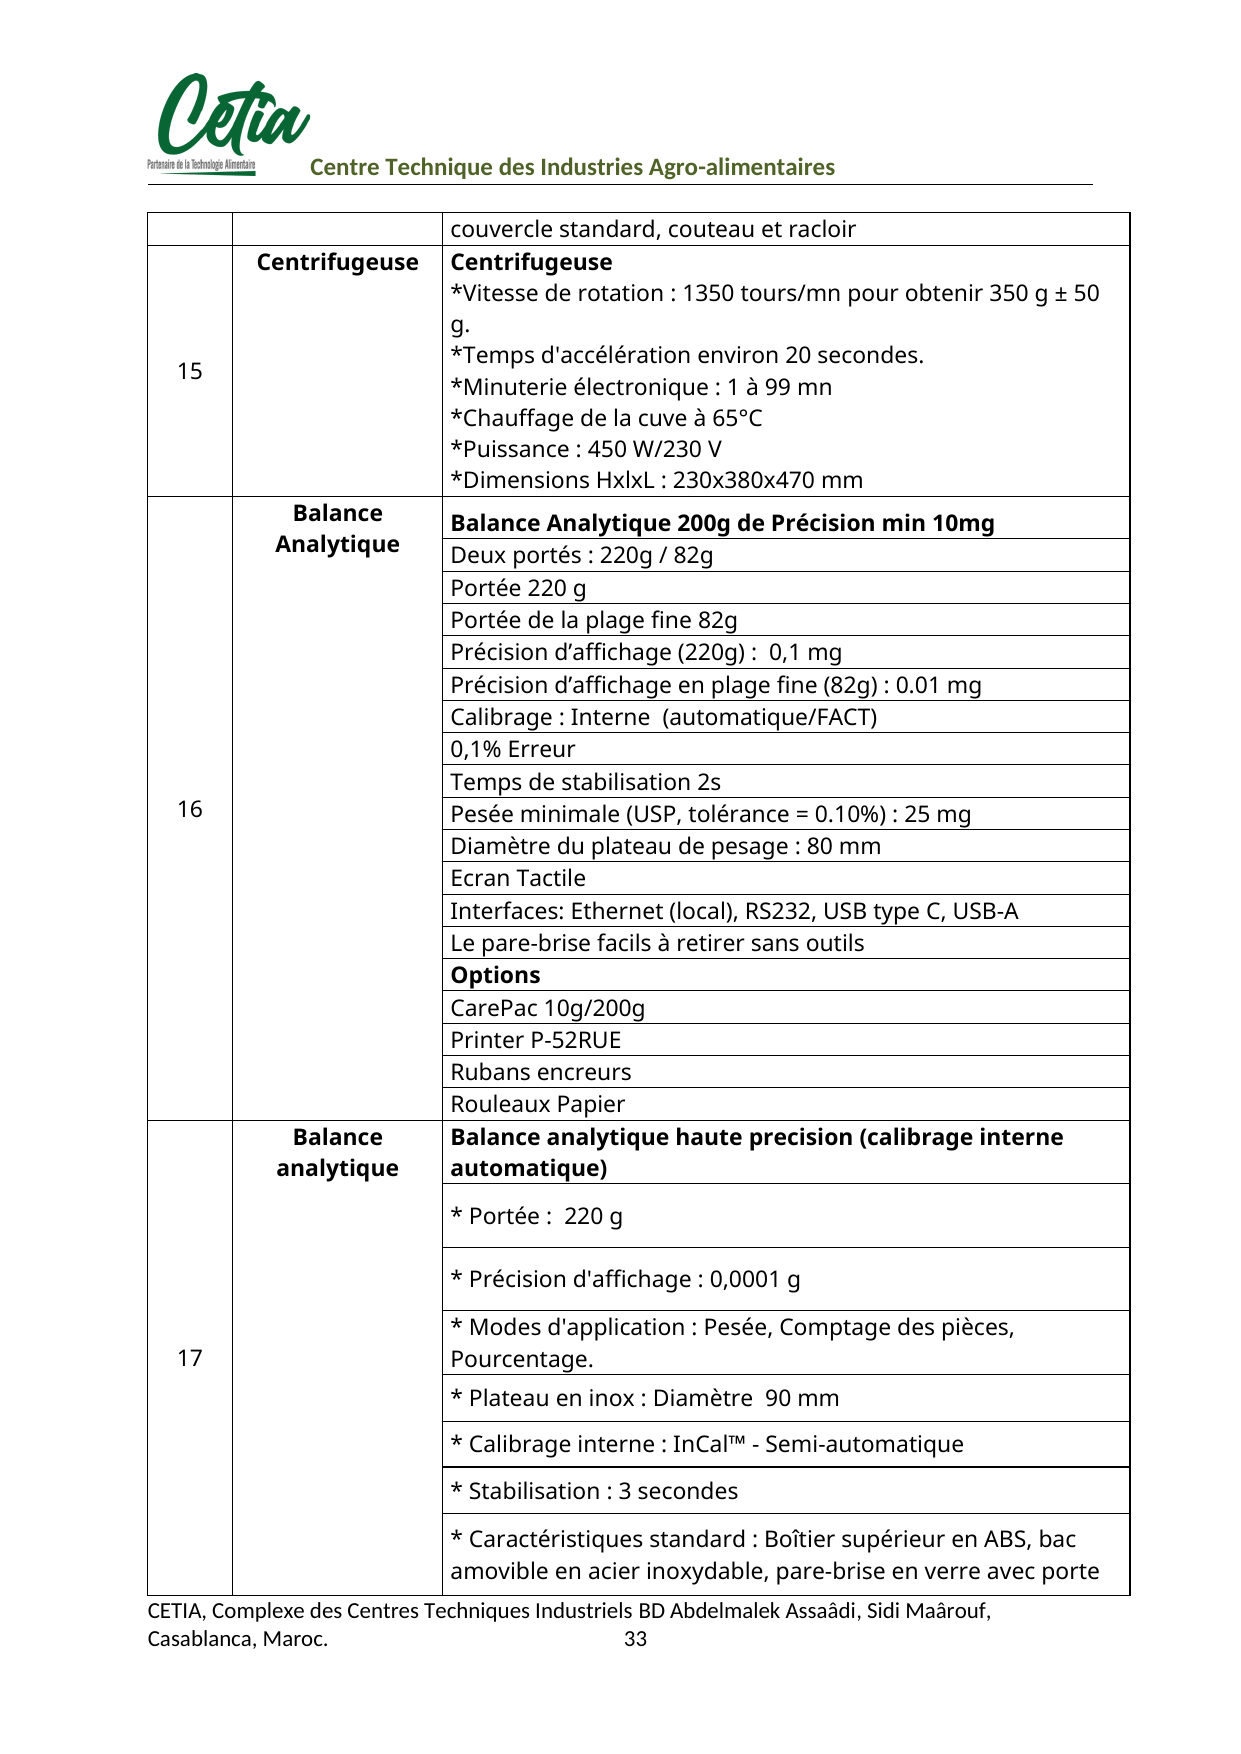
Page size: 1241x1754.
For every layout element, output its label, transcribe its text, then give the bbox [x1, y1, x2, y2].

table_cell Balance Analytique [233, 497, 442, 1119]
table_cell 15 [148, 246, 232, 496]
table_cell Printer P-52RUE [443, 1024, 1129, 1055]
table_cell Rubans encreurs [443, 1056, 1129, 1087]
table_cell Livré complet avec récipient 5 litres en plastique autoclavable, couvercle standard, couteau et racloir [443, 213, 1129, 244]
table_cell 16 [148, 497, 232, 1119]
table_cell Pesée minimale (USP, tolérance = 0.10%) : 25 mg [443, 798, 1129, 829]
table_cell Options [443, 959, 1129, 990]
table_cell Balance analytique haute precision (calibrage interne automatique) [443, 1121, 1129, 1183]
table_cell * Plateau en inox : Diamètre 90 mm [443, 1375, 1129, 1421]
table_cell * Portée : 220 g [443, 1184, 1129, 1247]
table_cell Balance analytique [233, 1121, 442, 1595]
table_cell Portée 220 g [443, 572, 1129, 603]
table_cell Précision d’affichage en plage fine (82g) : 0.01 mg [443, 669, 1129, 700]
table_cell Calibrage : Interne (automatique/FACT) [443, 701, 1129, 732]
table_cell * Stabilisation : 3 secondes [443, 1468, 1129, 1513]
table_cell * Modes d'application : Pesée, Comptage des pièces, Pourcentage. [443, 1311, 1129, 1374]
table_cell Rouleaux Papier [443, 1088, 1129, 1119]
table_cell Interfaces: Ethernet (local), RS232, USB type C, USB-A [443, 895, 1129, 926]
table_cell 17 [148, 1121, 232, 1595]
table_cell * Calibrage interne : InCal™ - Semi-automatique [443, 1422, 1129, 1466]
table_cell Centrifugeuse *Vitesse de rotation : 1350 tours/mn pour obtenir 350 g ± 50 g. *Temps d'accélération environ 20 secondes. *Minuterie électronique : 1 à 99 mn *Chauffage de la cuve à 65°C *Puissance : 450 W/230 V *Dimensions HxlxL : 230x380x470 mm [443, 246, 1129, 496]
table_cell Le pare-brise facils à retirer sans outils [443, 927, 1129, 958]
table_cell Centrifugeuse [233, 246, 442, 496]
table_cell Précision d’affichage (220g) : 0,1 mg [443, 636, 1129, 667]
table_cell Balance Analytique 200g de Précision min 10mg [443, 497, 1129, 538]
table_cell Portée de la plage fine 82g [443, 604, 1129, 635]
picture [147, 73, 311, 176]
table_cell Deux portés : 220g / 82g [443, 539, 1129, 571]
table_cell * Précision d'affichage : 0,0001 g [443, 1248, 1129, 1310]
table_cell Temps de stabilisation 2s [443, 765, 1129, 797]
table_cell Ecran Tactile [443, 862, 1129, 893]
table_cell 0,1% Erreur [443, 733, 1129, 764]
table_cell CarePac 10g/200g [443, 991, 1129, 1023]
table_cell Diamètre du plateau de pesage : 80 mm [443, 830, 1129, 861]
